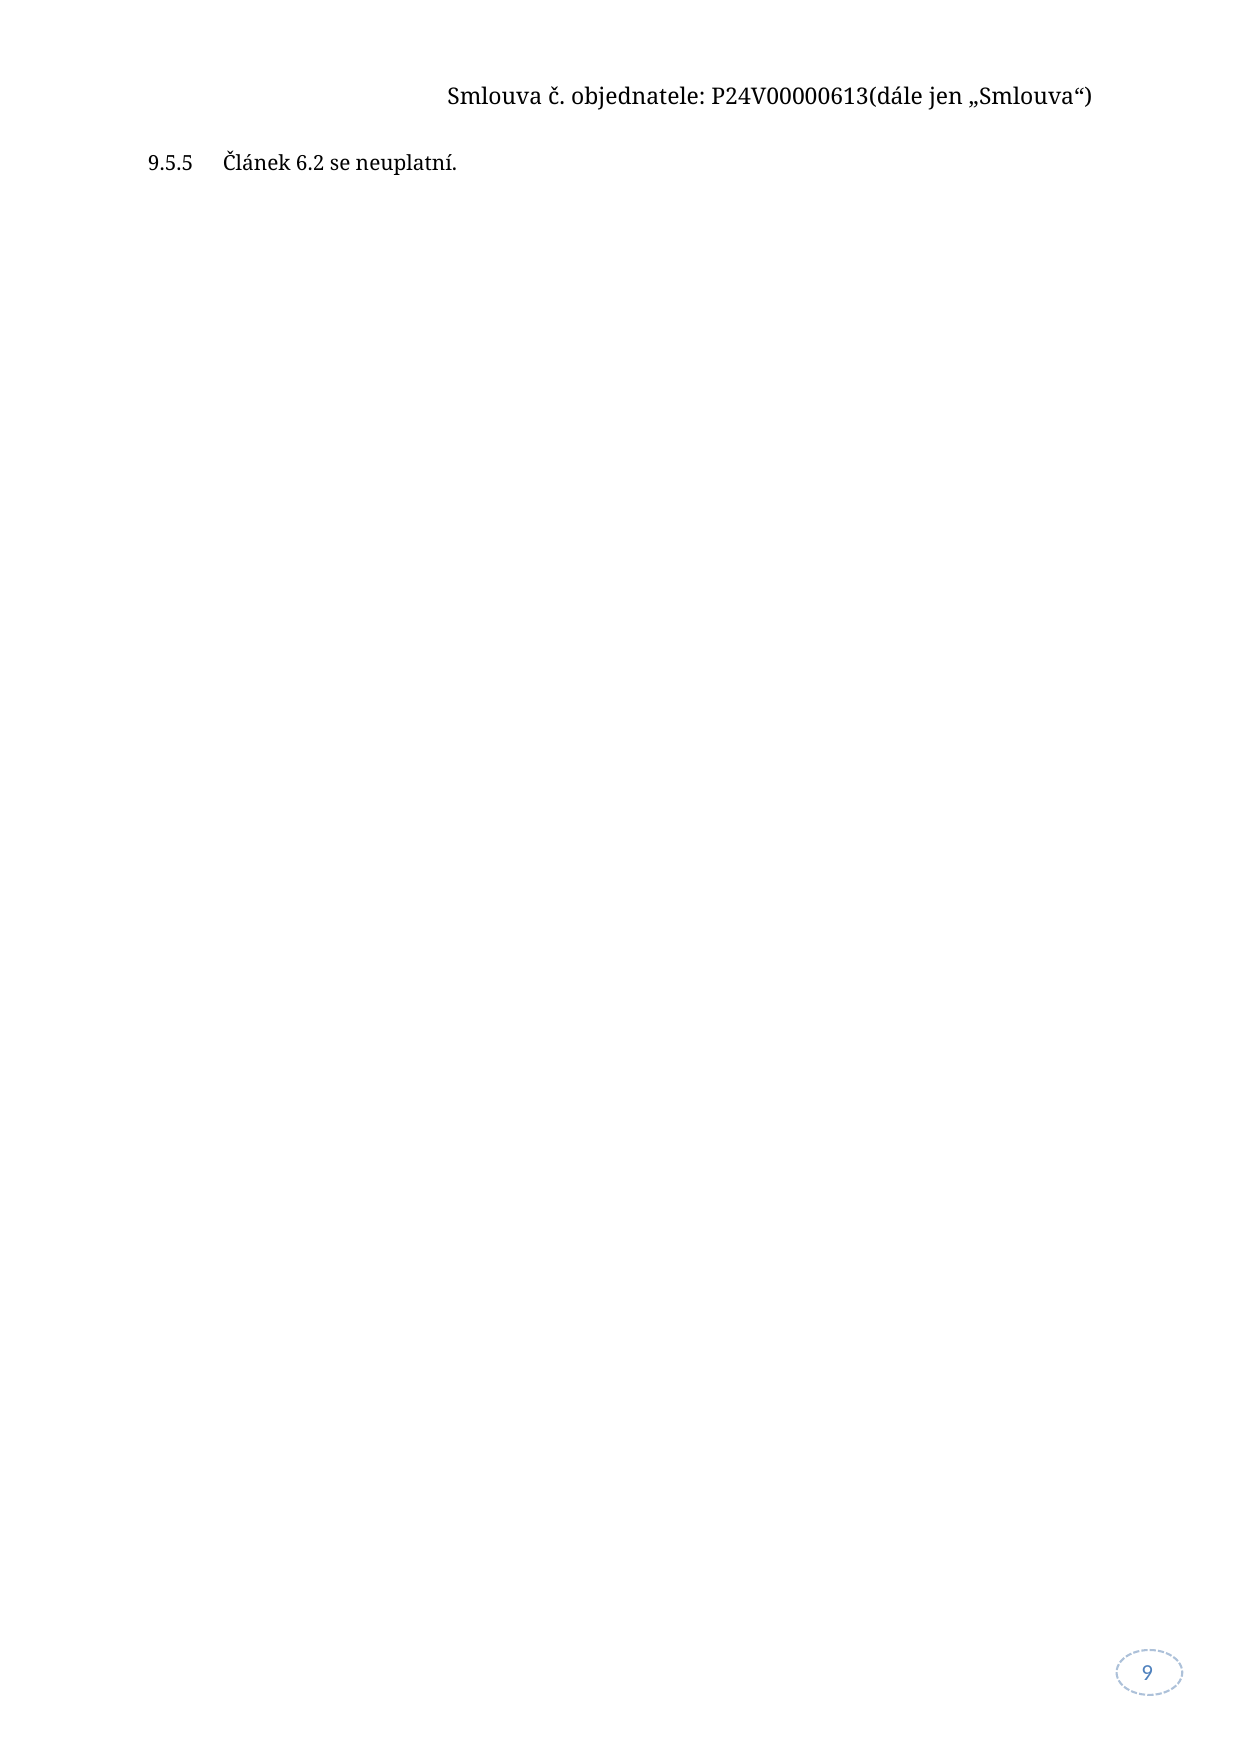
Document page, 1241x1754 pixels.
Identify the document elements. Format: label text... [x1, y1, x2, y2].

list Článek 6.2 se neuplatní. [148, 148, 1093, 176]
